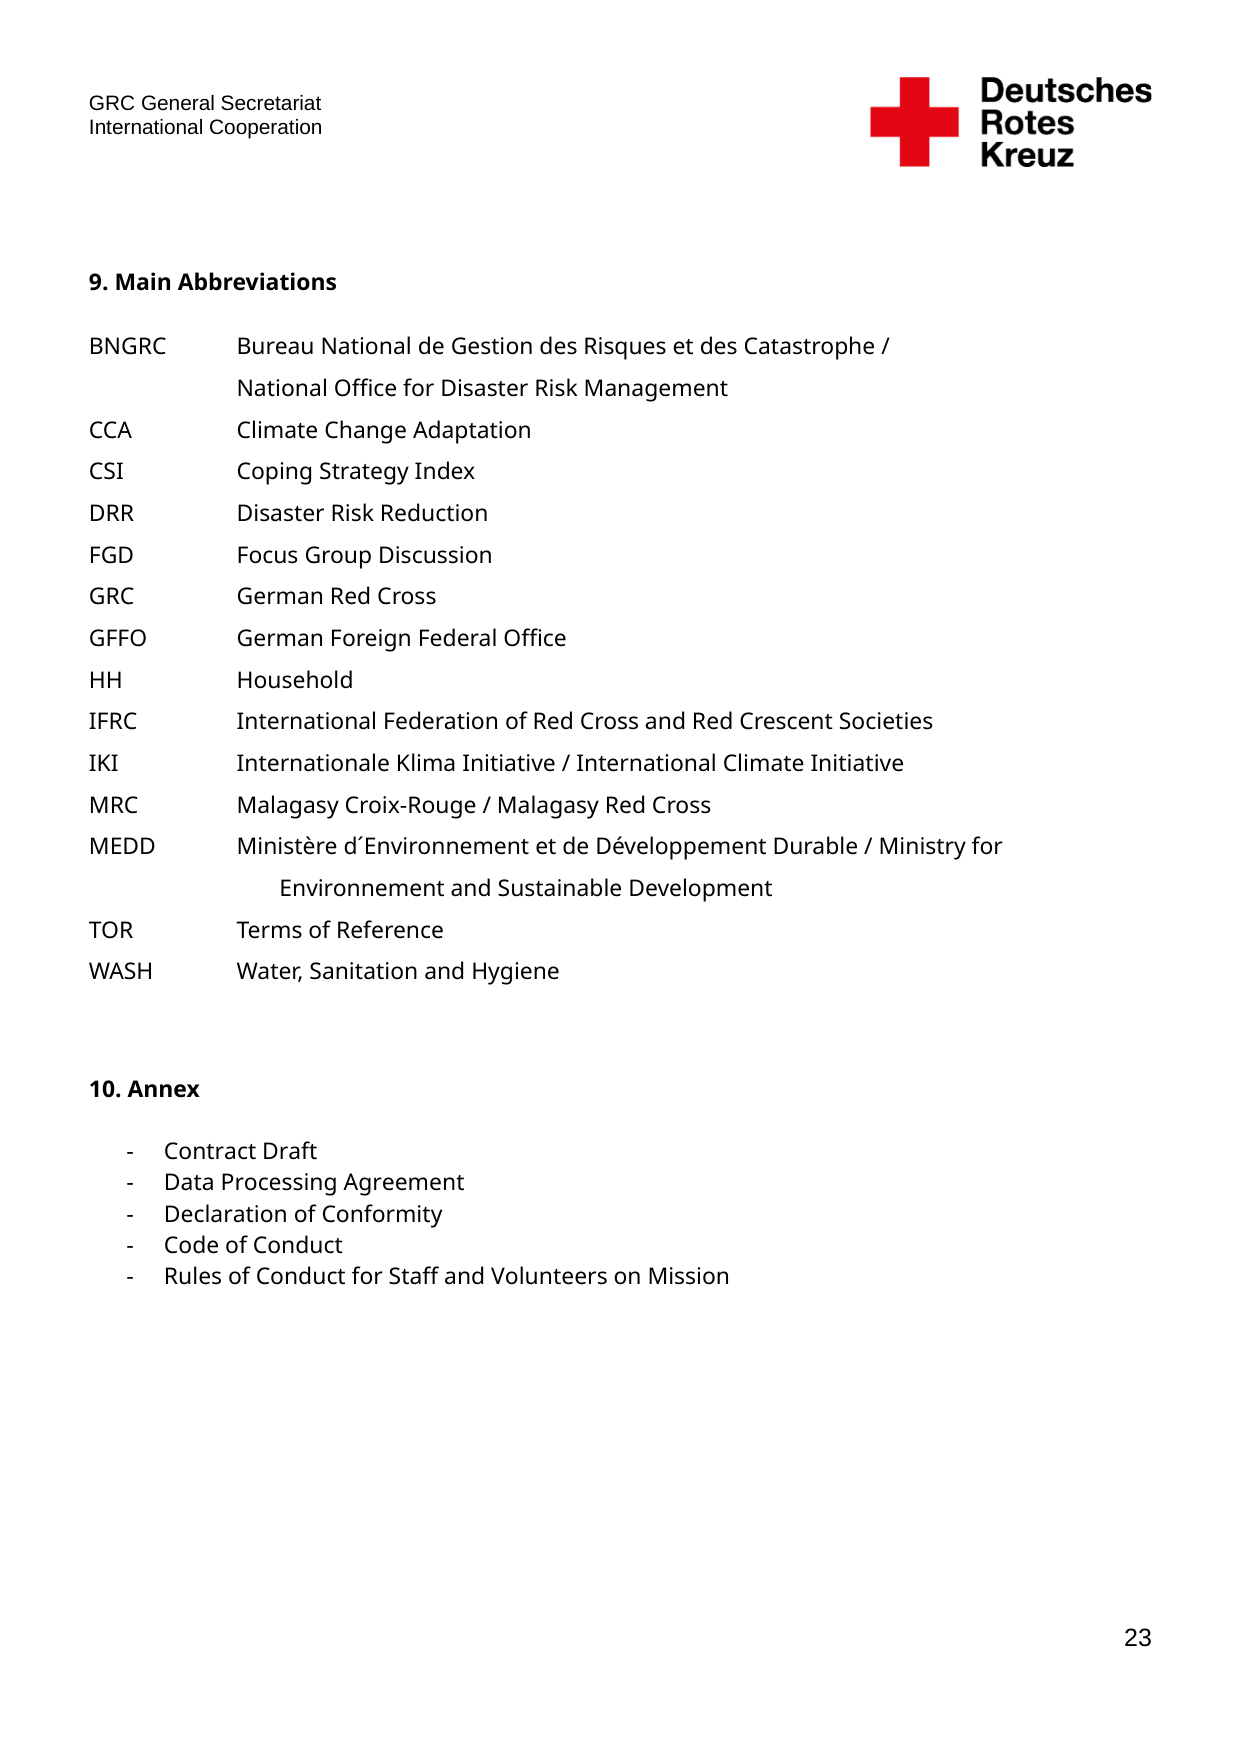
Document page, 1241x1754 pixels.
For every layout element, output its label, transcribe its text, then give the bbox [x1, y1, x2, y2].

text MRC Malagasy Croix-Rouge / Malagasy Red Cross [89, 788, 1152, 820]
list Contract Draft [126, 1135, 1152, 1166]
text WASH Water, Sanitation and Hygiene [89, 955, 1152, 986]
text BNGRC Bureau National de Gestion des Risques et des Catastrophe / [89, 330, 1152, 361]
list Declaration of Conformity [126, 1198, 1152, 1229]
text CSI Coping Strategy Index [89, 455, 1152, 486]
list Data Processing Agreement [126, 1166, 1152, 1198]
text Environnement and Sustainable Development [89, 872, 1152, 903]
list Rules of Conduct for Staff and Volunteers on Mission [126, 1260, 1152, 1291]
text 10. Annex [89, 1073, 1152, 1104]
text GFFO German Foreign Federal Office [89, 622, 1152, 653]
text HH Household [89, 663, 1152, 695]
text MEDD Ministère d´Environnement et de Développement Durable / Ministry for [89, 830, 1152, 861]
text IFRC International Federation of Red Cross and Red Crescent Societies [89, 705, 1152, 736]
text FGD Focus Group Discussion [89, 538, 1152, 570]
list Code of Conduct [126, 1229, 1152, 1260]
text CCA Climate Change Adaptation [89, 413, 1152, 445]
text TOR Terms of Reference [89, 913, 1152, 945]
text DRR Disaster Risk Reduction [89, 497, 1152, 528]
picture [870, 77, 1152, 167]
text National Office for Disaster Risk Management [89, 372, 1152, 403]
text 9. Main Abbreviations [89, 266, 1152, 297]
text GRC German Red Cross [89, 580, 1152, 611]
text IKI Internationale Klima Initiative / International Climate Initiative [89, 747, 1152, 778]
